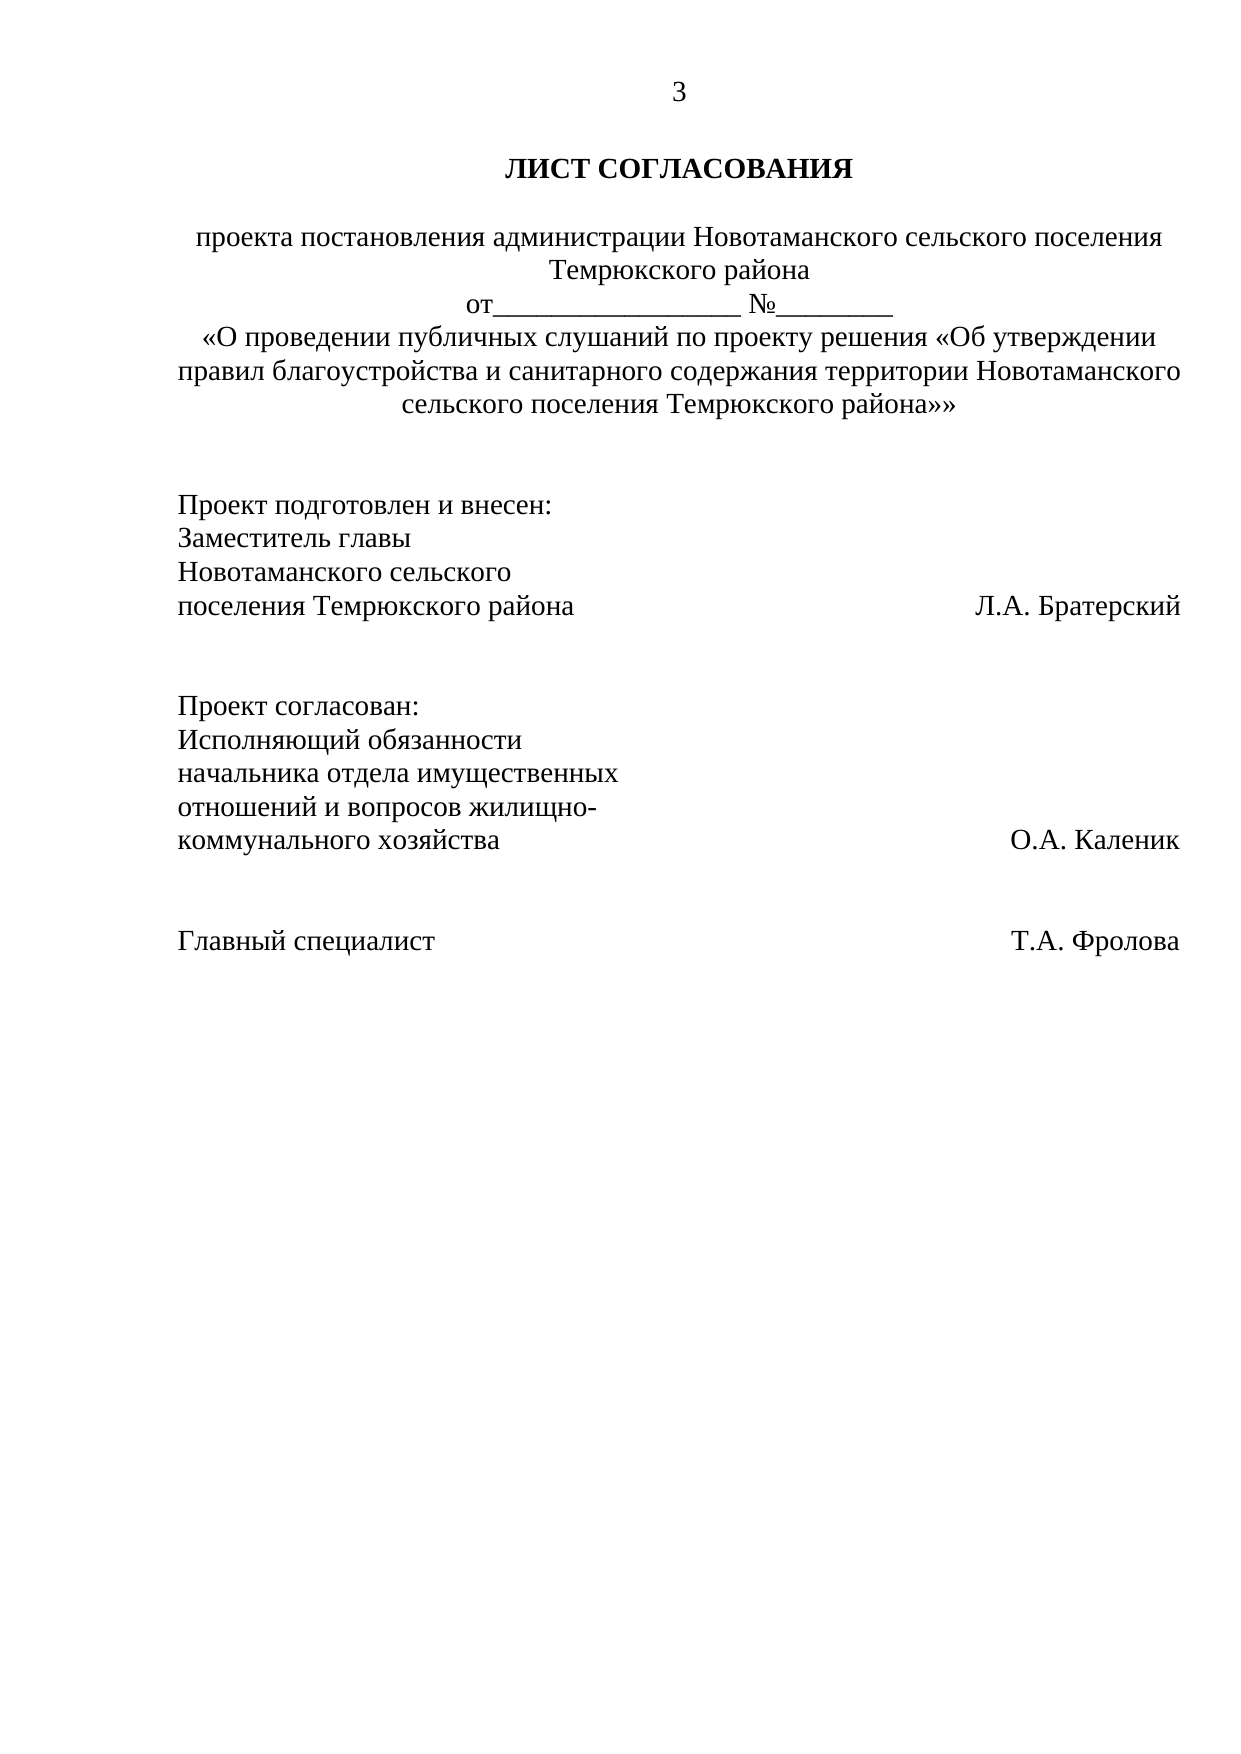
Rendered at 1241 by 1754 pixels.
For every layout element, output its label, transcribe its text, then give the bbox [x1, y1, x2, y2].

text начальника отдела имущественных [177, 755, 1181, 789]
text Заместитель главы [177, 521, 1181, 554]
text проекта постановления администрации Новотаманского сельского поселения Темрюкского района [177, 219, 1181, 286]
text «О проведении публичных слушаний по проекту решения «Об утверждении правил благоустройства и санитарного содержания территории Новотаманского сельского поселения Темрюкского района»» [177, 319, 1181, 420]
text ЛИСТ СОГЛАСОВАНИЯ [177, 152, 1181, 185]
text отношений и вопросов жилищно- [177, 789, 1181, 822]
text Проект согласован: [177, 688, 1181, 722]
text коммунального хозяйства О.А. Каленик [177, 822, 1181, 856]
text Исполняющий обязанности [177, 722, 1181, 755]
text поселения Темрюкского района Л.А. Братерский [177, 588, 1181, 621]
text от_________________ №________ [177, 286, 1181, 319]
text Проект подготовлен и внесен: [177, 487, 1181, 521]
text Новотаманского сельского [177, 554, 1181, 588]
text Главный специалист Т.А. Фролова [177, 923, 1181, 957]
